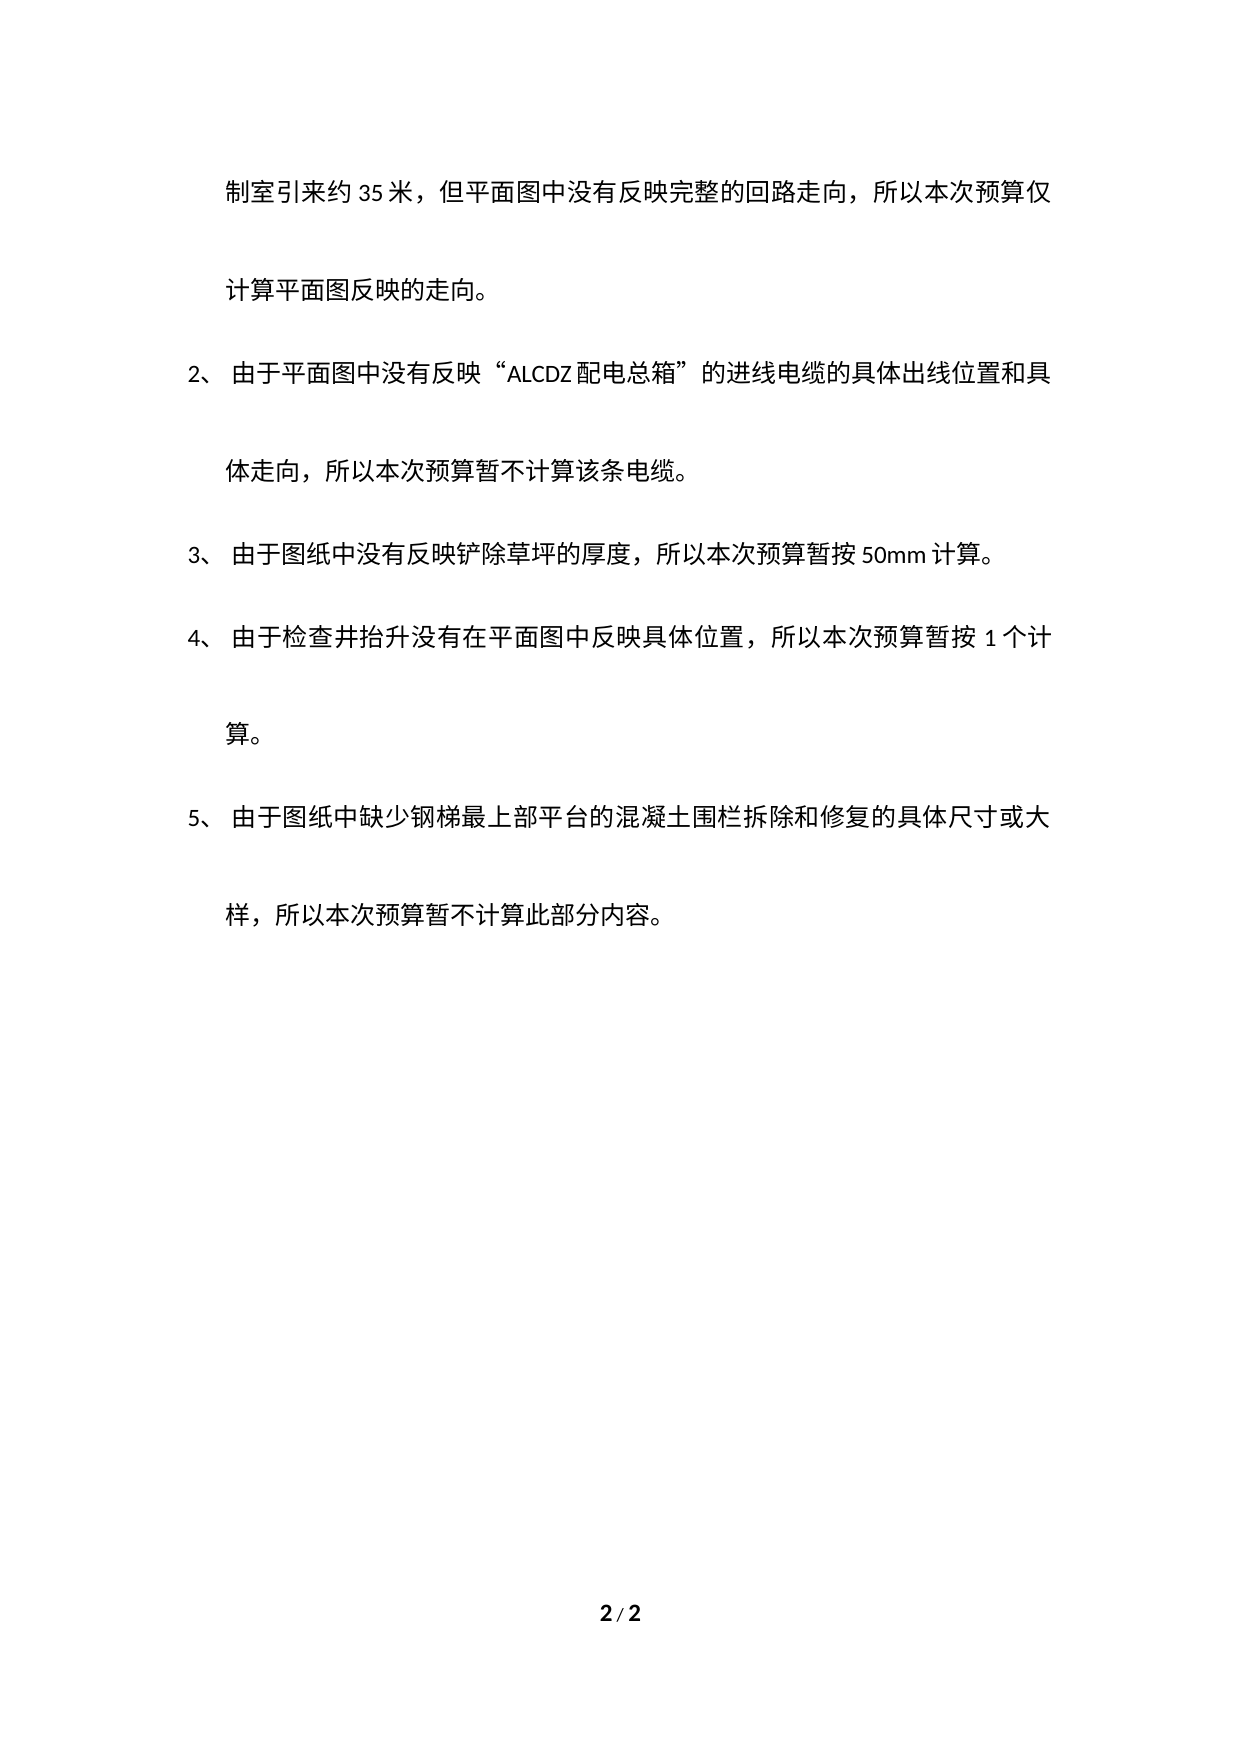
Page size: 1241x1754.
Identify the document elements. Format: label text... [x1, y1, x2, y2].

list 由于图纸中缺少钢梯最上部平台的混凝土围栏拆除和修复的具体尺寸或大样，所以本次预算暂不计算此部分内容。 [187, 783, 1053, 946]
list 由于检查井抬升没有在平面图中反映具体位置，所以本次预算暂按1个计算。 [187, 603, 1053, 765]
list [187, 158, 1053, 321]
list 由于图纸中没有反映铲除草坪的厚度，所以本次预算暂按50mm计算。 [187, 520, 1053, 585]
list 由于平面图中没有反映“ALCDZ配电总箱”的进线电缆的具体出线位置和具体走向，所以本次预算暂不计算该条电缆。 [187, 339, 1053, 502]
